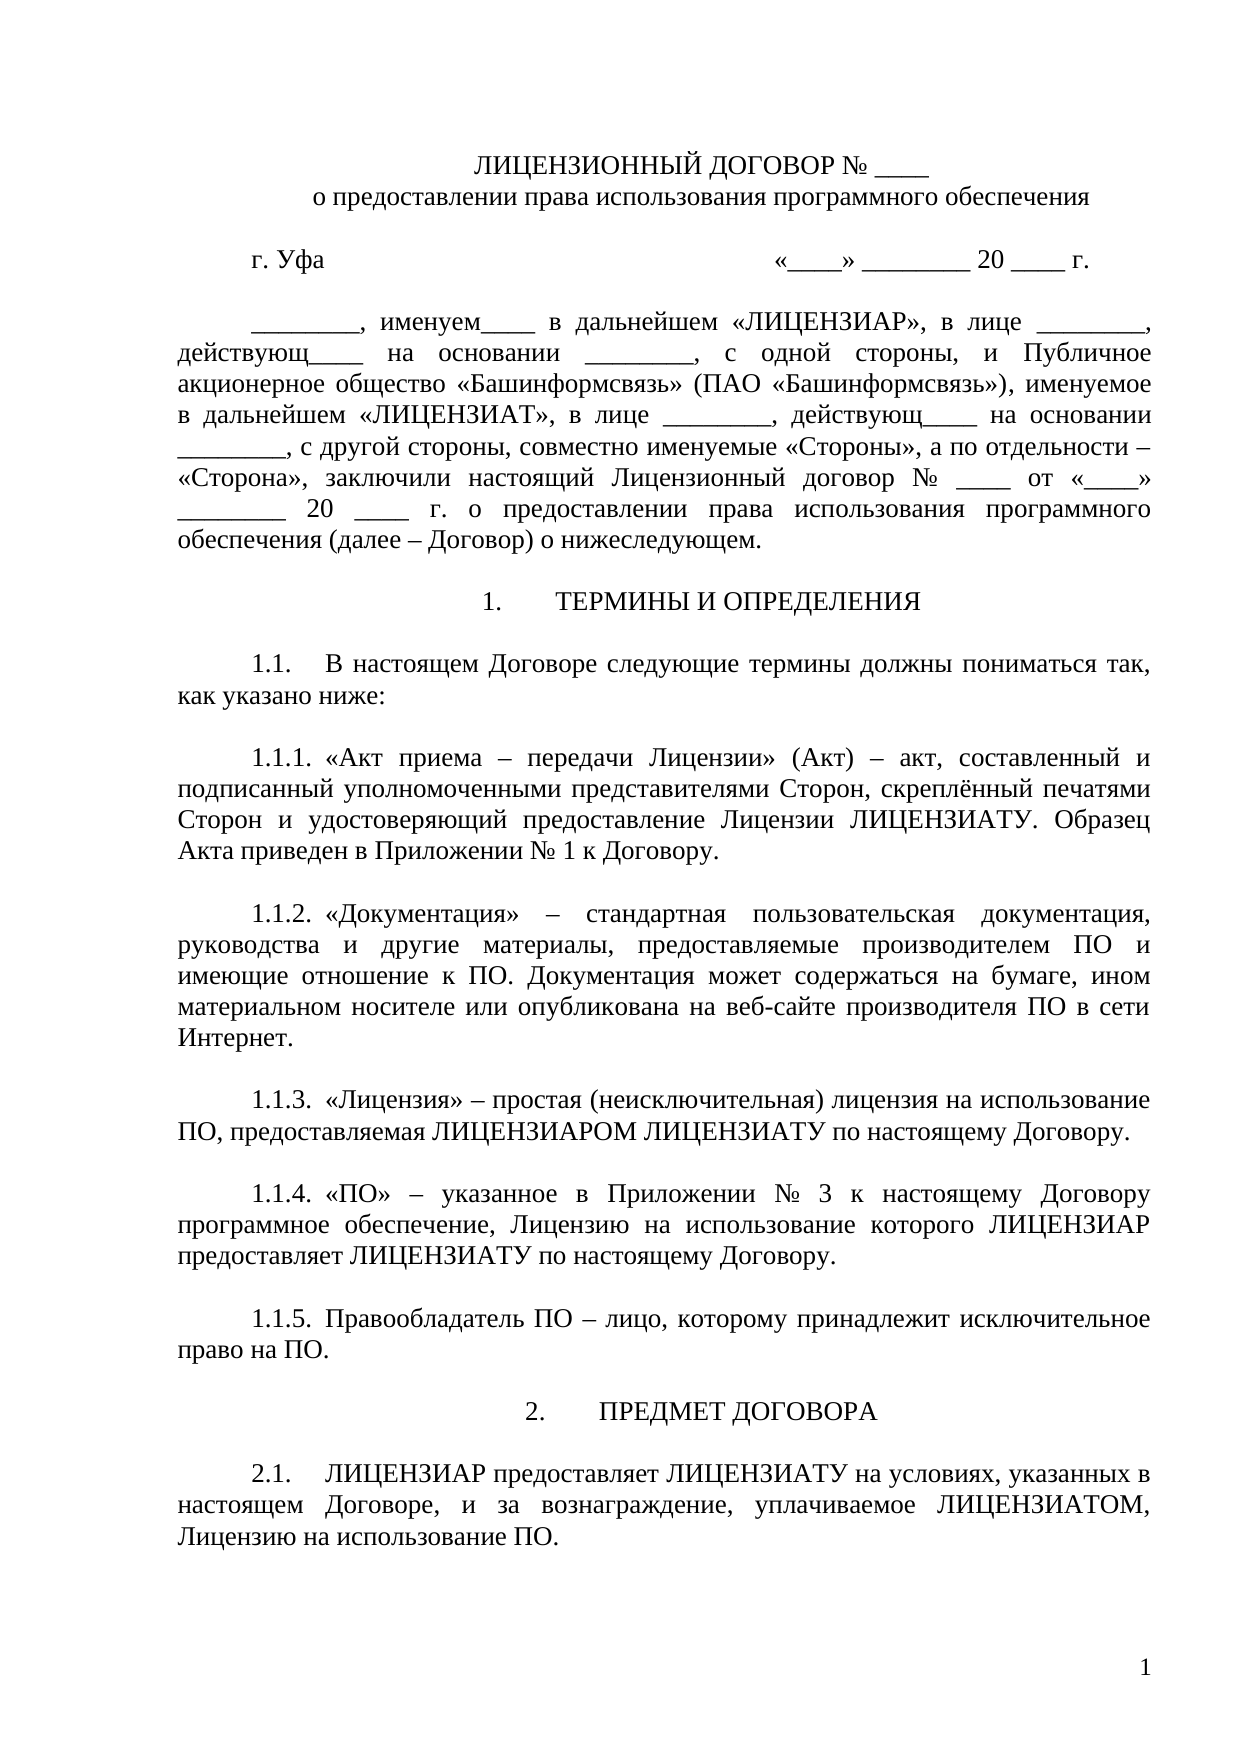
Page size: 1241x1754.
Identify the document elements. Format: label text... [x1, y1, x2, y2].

list «ПО» – указанное в Приложении № 3 к настоящему Договору программное обеспечение, Лицензию на использование которого ЛИЦЕНЗИАР предоставляет ЛИЦЕНЗИАТУ по настоящему Договору. [177, 1177, 1152, 1271]
list ТЕРМИНЫ И ОПРЕДЕЛЕНИЯ [177, 585, 1152, 616]
list «Лицензия» – простая (неисключительная) лицензия на использование ПО, предоставляемая ЛИЦЕНЗИАРОМ ЛИЦЕНЗИАТУ по настоящему Договору. [177, 1084, 1152, 1146]
text ЛИЦЕНЗИОННЫЙ ДОГОВОР № ____ [177, 149, 1152, 180]
list В настоящем Договоре следующие термины должны пониматься так, как указано ниже: [177, 648, 1152, 710]
list ПРЕДМЕТ ДОГОВОРА [177, 1395, 1152, 1426]
text ________, именуем____ в дальнейшем «ЛИЦЕНЗИАР», в лице ________, действующ____ на основании ________, с одной стороны, и Публичное акционерное общество «Башинформсвязь» (ПАО «Башинформсвязь»), именуемое в дальнейшем «ЛИЦЕНЗИАТ», в лице ________, действующ____ на основании ________, с другой стороны, совместно именуемые «Стороны», а по отдельности – «Сторона», заключили настоящий Лицензионный договор № ____ от «____» ________ 20 ____ г. о предоставлении права использования программного обеспечения (далее – Договор) о нижеследующем. [177, 305, 1152, 554]
text г. Уфа «____» ________ 20 ____ г. [177, 243, 1152, 274]
list Правообладатель ПО – лицо, которому принадлежит исключительное право на ПО. [177, 1302, 1152, 1364]
list «Документация» – стандартная пользовательская документация, руководства и другие материалы, предоставляемые производителем ПО и имеющие отношение к ПО. Документация может содержаться на бумаге, ином материальном носителе или опубликована на веб-сайте производителя ПО в сети Интернет. [177, 897, 1152, 1052]
list ЛИЦЕНЗИАР предоставляет ЛИЦЕНЗИАТУ на условиях, указанных в настоящем Договоре, и за вознаграждение, уплачиваемое ЛИЦЕНЗИАТОМ, Лицензию на использование ПО. [177, 1457, 1152, 1551]
list «Акт приема – передачи Лицензии» (Акт) – акт, составленный и подписанный уполномоченными представителями Сторон, скреплённый печатями Сторон и удостоверяющий предоставление Лицензии ЛИЦЕНЗИАТУ. Образец Акта приведен в Приложении № 1 к Договору. [177, 741, 1152, 866]
text о предоставлении права использования программного обеспечения [177, 180, 1152, 212]
